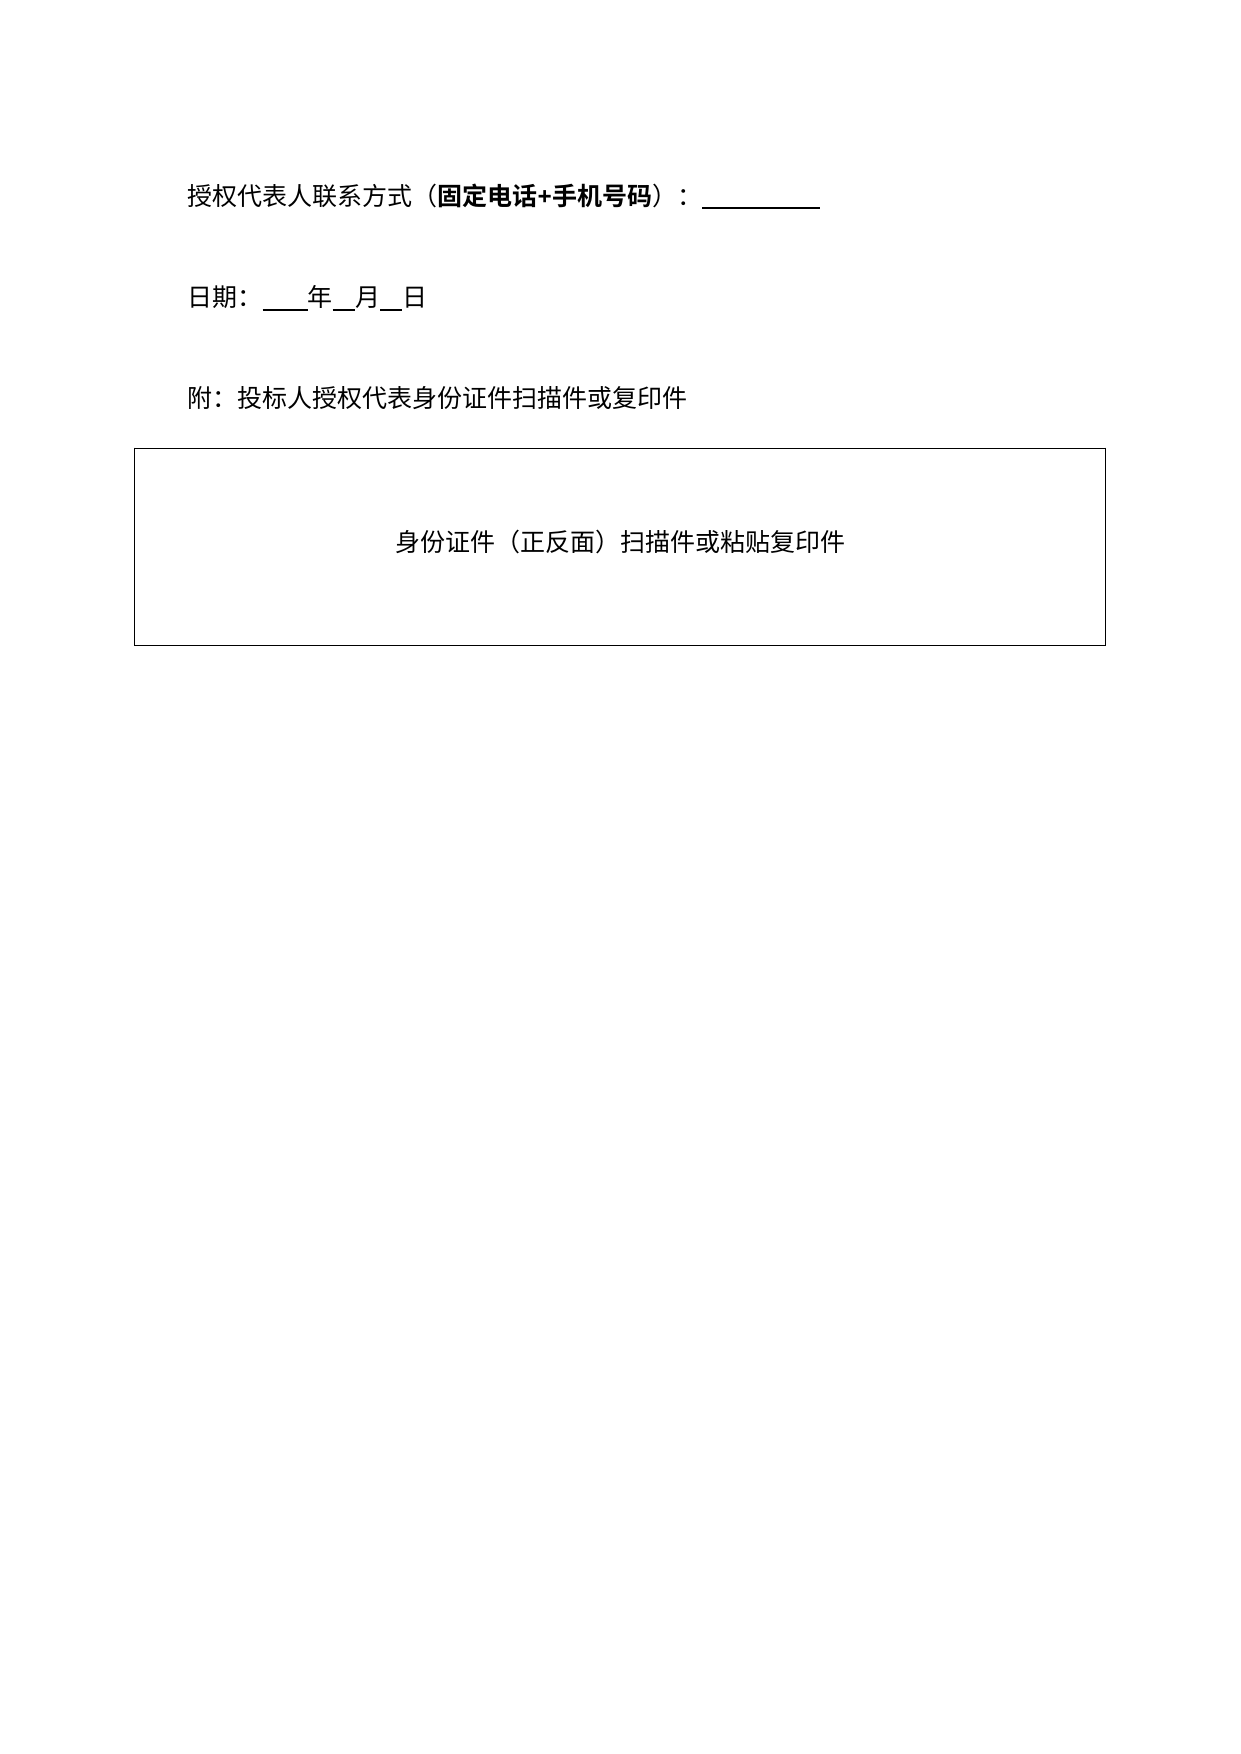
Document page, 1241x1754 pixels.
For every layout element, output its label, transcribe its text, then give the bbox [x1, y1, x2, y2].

text 附：投标人授权代表身份证件扫描件或复印件 [187, 364, 1053, 429]
text 授权代表人联系方式（固定电话+手机号码）： [187, 162, 1053, 227]
text 日期： 年 月 日 [187, 263, 1053, 328]
table_header 身份证件（正反面）扫描件或粘贴复印件 [135, 449, 1105, 645]
